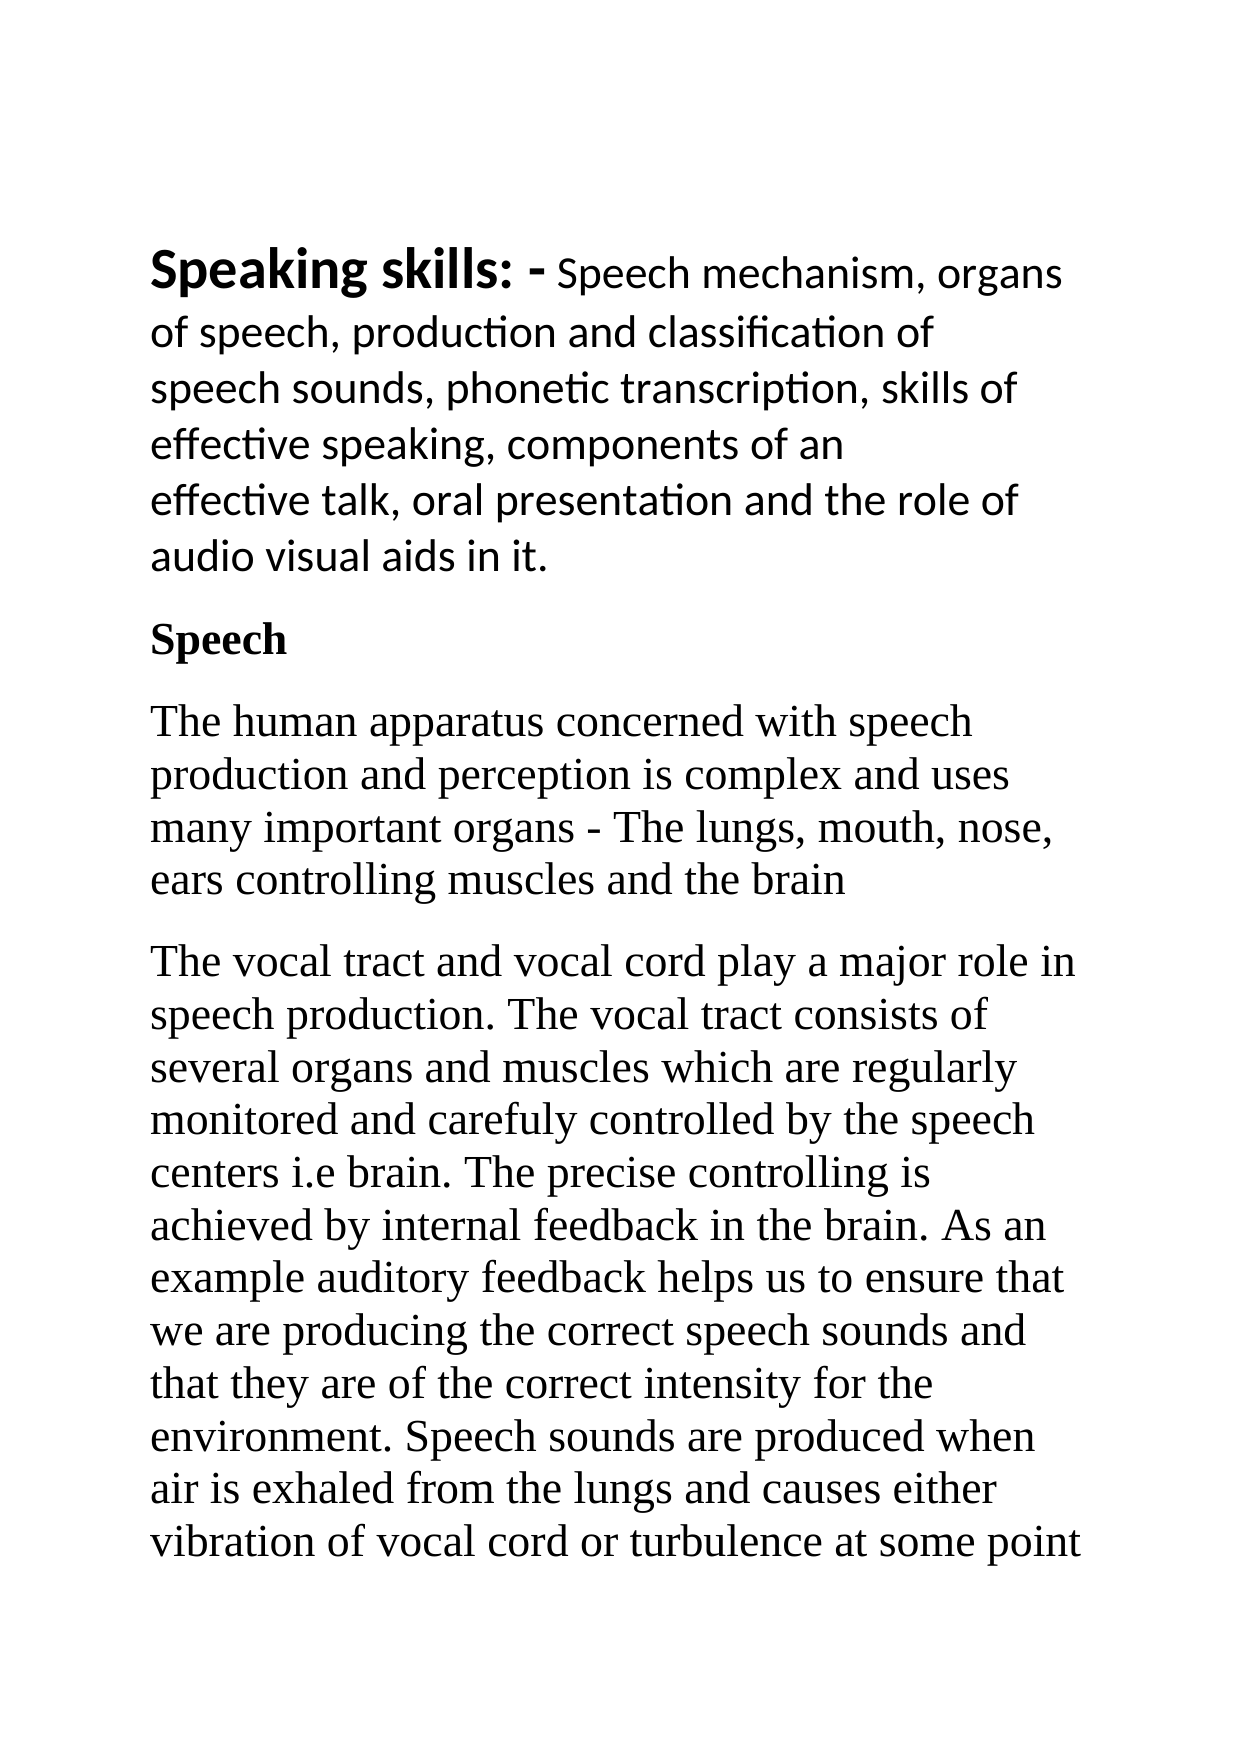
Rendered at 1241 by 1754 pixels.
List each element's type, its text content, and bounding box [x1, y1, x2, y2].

text Speech [150, 612, 1090, 665]
text speech sounds, phonetic transcription, skills of effective speaking, components of an [150, 359, 1090, 471]
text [150, 934, 1090, 1566]
text effective talk, oral presentation and the role of audio visual aids in it. [150, 471, 1090, 583]
text The human apparatus concerned with speech production and perception is complex and uses many important organs - The lungs, mouth, nose, ears controlling muscles and the brain [150, 694, 1090, 905]
text Speaking skills: - Speech mechanism, organs of speech, production and classification of [150, 232, 1090, 359]
